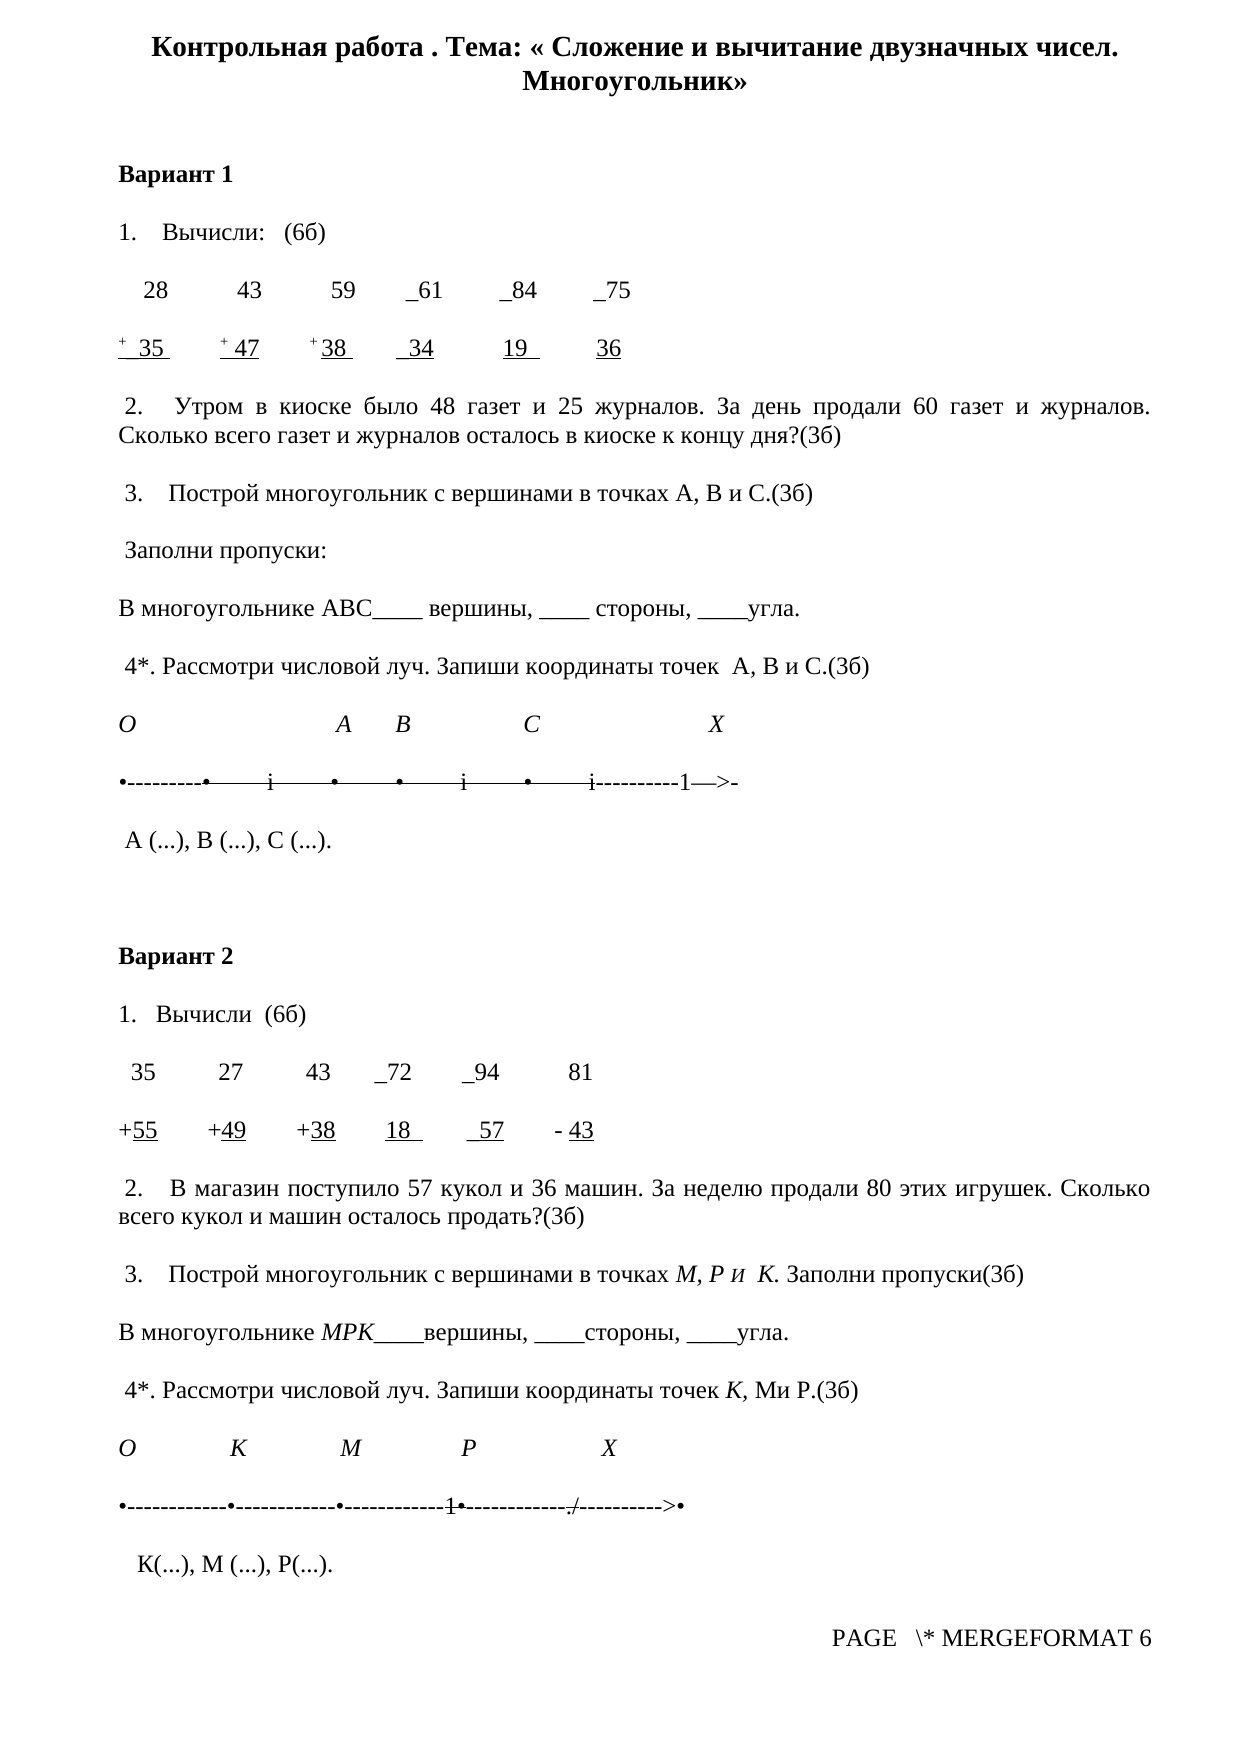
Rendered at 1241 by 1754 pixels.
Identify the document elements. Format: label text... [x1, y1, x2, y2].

text В многоугольнике ABC____ вершины, ____ стороны, ____угла. [118, 593, 1152, 622]
text •------------•------------•------------1•------------./---------->• [118, 1491, 1152, 1520]
text 35 27 43 _72 _94 81 [118, 1057, 1152, 1086]
text +55 +49 +38 18 _57 - 43 [118, 1115, 1152, 1143]
text +_35 + 47 + 38 _34 19 36 [118, 333, 1152, 362]
text 2. Утром в киоске было 48 газет и 25 журналов. За день продали 60 газет и журналов. Сколько всего газет и журналов осталось в киоске к концу дня?(3б) [118, 391, 1152, 448]
text 4*. Рассмотри числовой луч. Запиши координаты точек К, Ми Р.(3б) [118, 1375, 1152, 1404]
text А (...), В (...), С (...). [118, 825, 1152, 854]
text О К М Р X [118, 1433, 1152, 1462]
text 1. Вычисли: (6б) [118, 217, 1152, 246]
text 4*. Рассмотри числовой луч. Запиши координаты точек А, В и С.(3б) [118, 651, 1152, 680]
text К(...), М (...), Р(...). [118, 1549, 1152, 1578]
text Вариант 2 [118, 941, 1152, 970]
text 3. Построй многоугольник с вершинами в точках А, В и С.(3б) [118, 478, 1152, 506]
text Заполни пропуски: [118, 536, 1152, 564]
text 28 43 59 _61 _84 _75 [118, 275, 1152, 304]
text Вариант 1 [118, 159, 1152, 188]
text 2. В магазин поступило 57 кукол и 36 машин. За неделю продали 80 этих игрушек. Сколько всего кукол и машин осталось продать?(3б) [118, 1173, 1152, 1230]
text О A B C X [118, 709, 1152, 738]
text 3. Построй многоугольник с вершинами в точках М, Р и К. Заполни пропуски(3б) [118, 1259, 1152, 1288]
text 1. Вычисли (6б) [118, 999, 1152, 1028]
text •---------• i • • i • i----------1—>- [118, 767, 1152, 796]
text Контрольная работа . Тема: « Сложение и вычитание двузначных чисел. Многоугольник» [118, 29, 1152, 97]
text В многоугольнике МРК____вершины, ____стороны, ____угла. [118, 1317, 1152, 1346]
